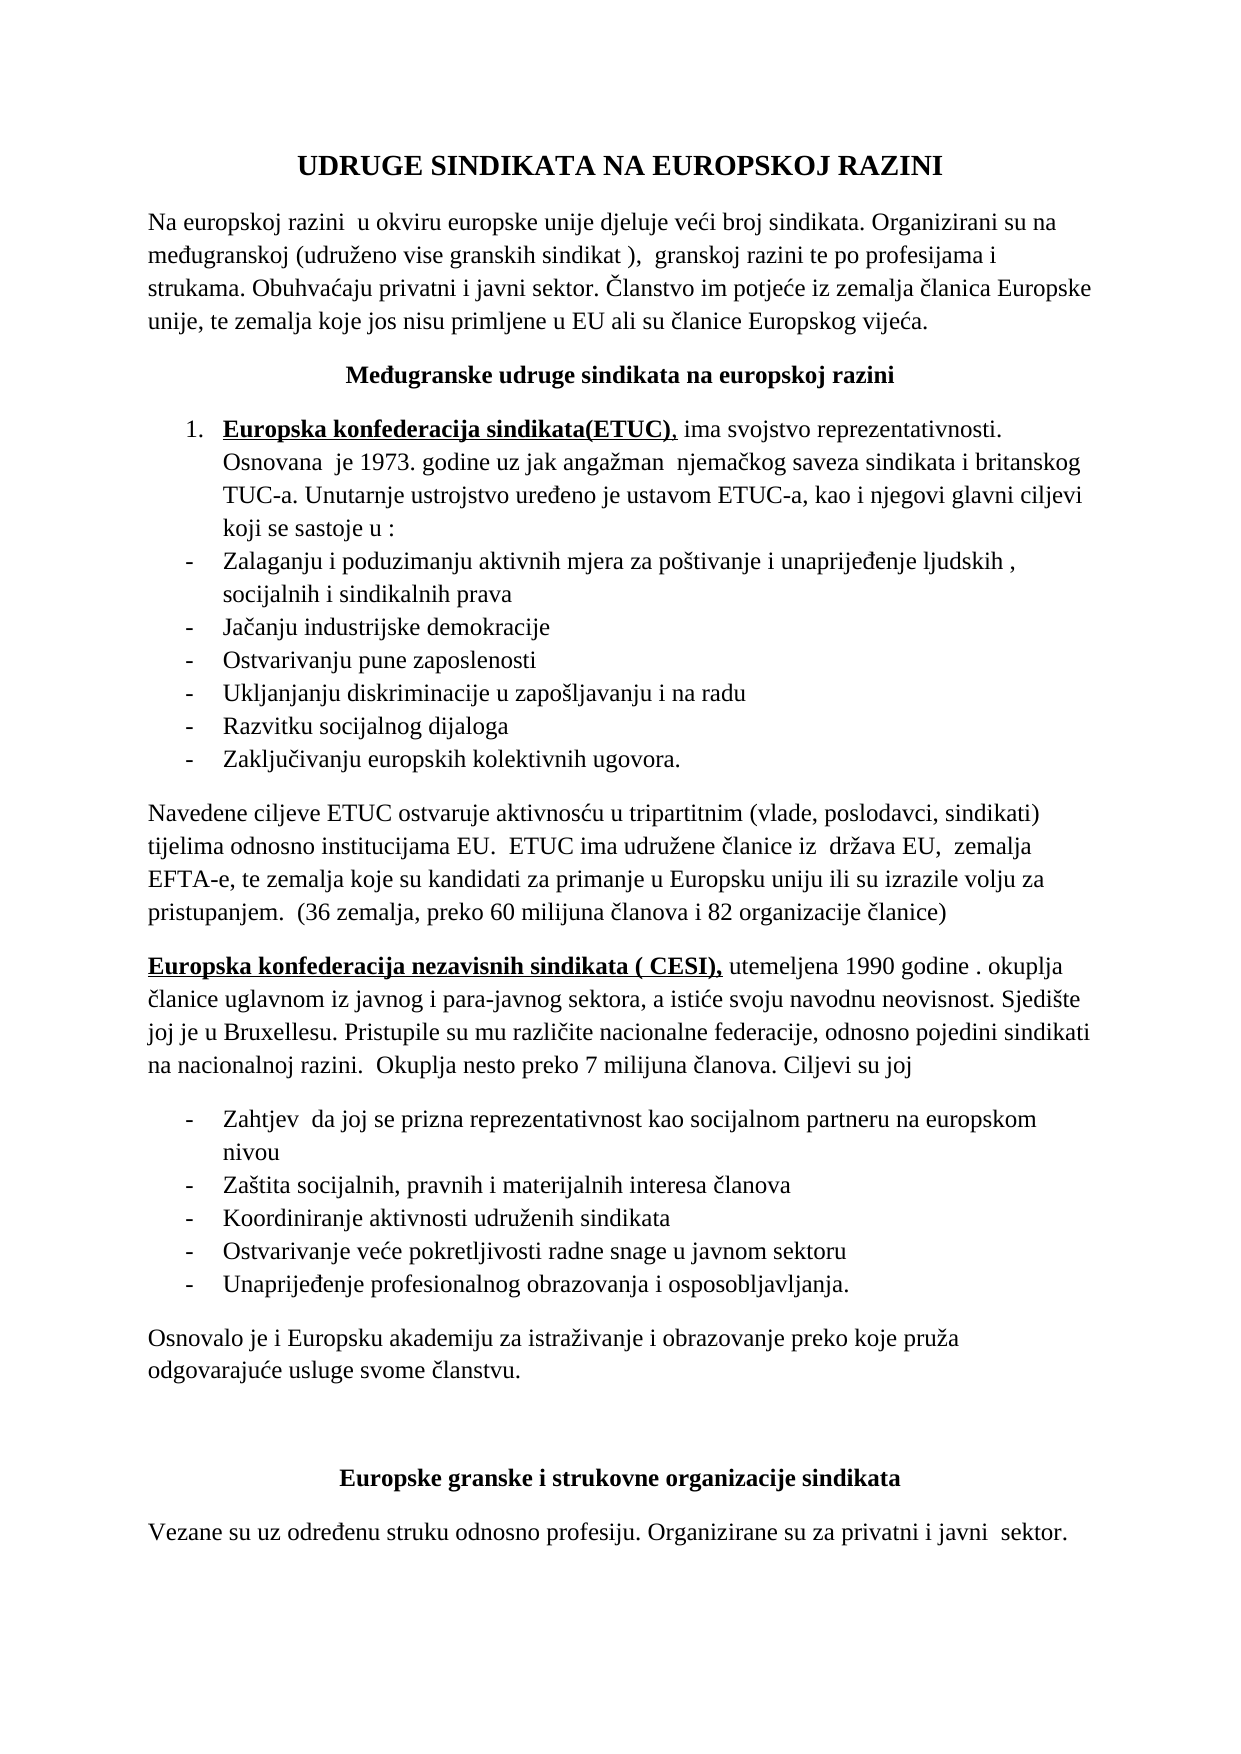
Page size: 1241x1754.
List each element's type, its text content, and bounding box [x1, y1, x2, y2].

list Ostvarivanju pune zaposlenosti [185, 645, 1093, 674]
list Jačanju industrijske demokracije [185, 612, 1093, 641]
text Vezane su uz određenu struku odnosno profesiju. Organizirane su za privatni i javni sektor. [148, 1517, 1093, 1546]
list Zahtjev da joj se prizna reprezentativnost kao socijalnom partneru na europskom nivou [185, 1104, 1093, 1165]
list Razvitku socijalnog dijaloga [185, 711, 1093, 740]
text Osnovalo je i Europsku akademiju za istraživanje i obrazovanje preko koje pruža odgovarajuće usluge svome članstvu. [148, 1323, 1093, 1384]
list Zaštita socijalnih, pravnih i materijalnih interesa članova [185, 1170, 1093, 1198]
list Europska konfederacija sindikata(ETUC), ima svojstvo reprezentativnosti. Osnovana je 1973. godine uz jak angažman njemačkog saveza sindikata i britanskog TUC-a. Unutarnje ustrojstvo uređeno je ustavom ETUC-a, kao i njegovi glavni ciljevi koji se sastoje u : [185, 414, 1093, 542]
list Ukljanjanju diskriminacije u zapošljavanju i na radu [185, 678, 1093, 707]
list Unaprijeđenje profesionalnog obrazovanja i osposobljavljanja. [185, 1269, 1093, 1297]
text Europske granske i strukovne organizacije sindikata [148, 1463, 1093, 1492]
text Europska konfederacija nezavisnih sindikata ( CESI), utemeljena 1990 godine . okuplja članice uglavnom iz javnog i para-javnog sektora, a istiće svoju navodnu neovisnost. Sjedište joj je u Bruxellesu. Pristupile su mu različite nacionalne federacije, odnosno pojedini sindikati na nacionalnoj razini. Okuplja nesto preko 7 milijuna članova. Ciljevi su joj [148, 951, 1093, 1078]
list Zaključivanju europskih kolektivnih ugovora. [185, 744, 1093, 773]
text Međugranske udruge sindikata na europskoj razini [148, 360, 1093, 389]
list Zalaganju i poduzimanju aktivnih mjera za poštivanje i unaprijeđenje ljudskih , socijalnih i sindikalnih prava [185, 546, 1093, 608]
list Koordiniranje aktivnosti udruženih sindikata [185, 1203, 1093, 1231]
list Ostvarivanje veće pokretljivosti radne snage u javnom sektoru [185, 1236, 1093, 1264]
text Na europskoj razini u okviru europske unije djeluje veći broj sindikata. Organizirani su na međugranskoj (udruženo vise granskih sindikat ), granskoj razini te po profesijama i strukama. Obuhvaćaju privatni i javni sektor. Članstvo im potjeće iz zemalja članica Europske unije, te zemalja koje jos nisu primljene u EU ali su članice Europskog vijeća. [148, 207, 1093, 335]
text Navedene ciljeve ETUC ostvaruje aktivnosću u tripartitnim (vlade, poslodavci, sindikati) tijelima odnosno institucijama EU. ETUC ima udružene članice iz država EU, zemalja EFTA-e, te zemalja koje su kandidati za primanje u Europsku uniju ili su izrazile volju za pristupanjem. (36 zemalja, preko 60 milijuna članova i 82 organizacije članice) [148, 798, 1093, 926]
text UDRUGE SINDIKATA NA EUROPSKOJ RAZINI [148, 148, 1093, 181]
